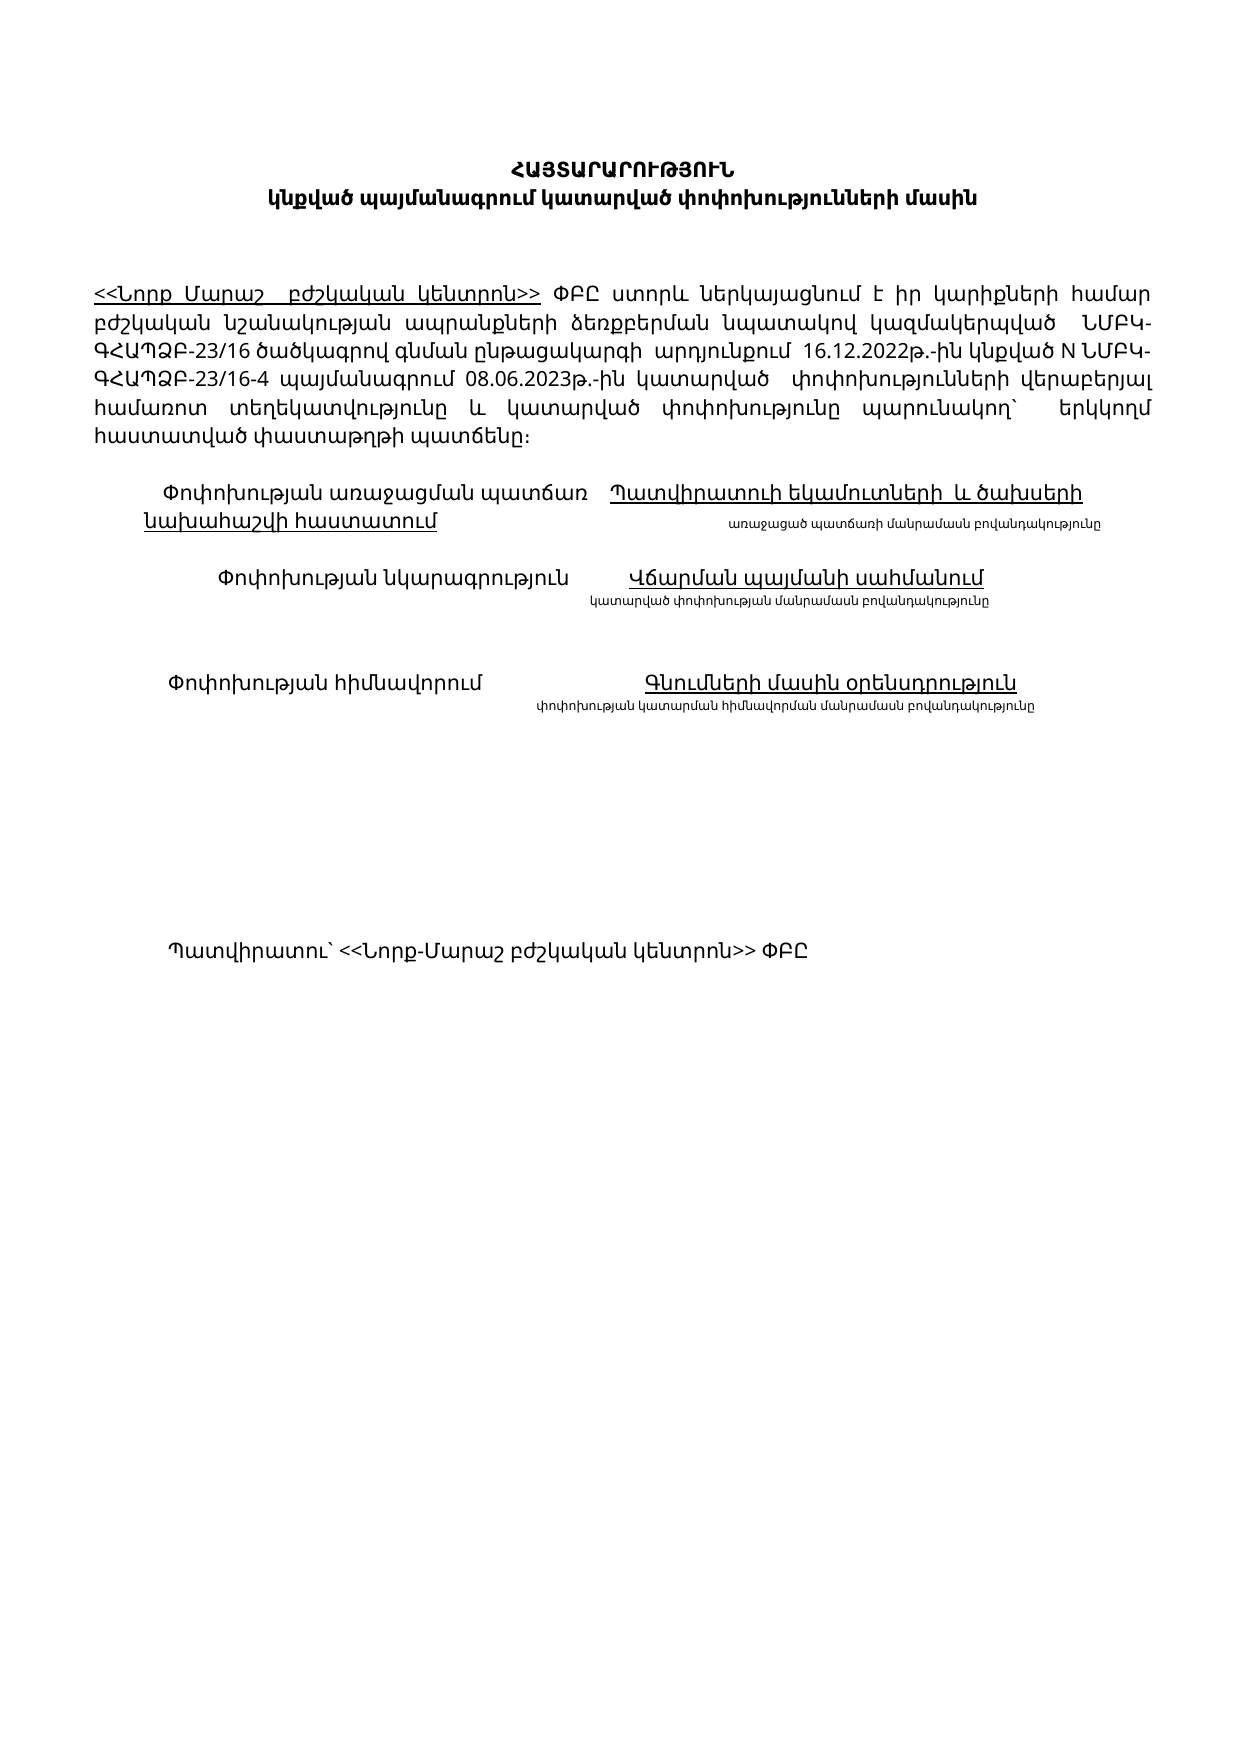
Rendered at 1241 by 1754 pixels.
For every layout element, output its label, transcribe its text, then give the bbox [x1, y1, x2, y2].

text Պատվիրատու` <<Նորք-Մարաշ բժշկական կենտրոն>> ՓԲԸ [94, 936, 1152, 965]
text ՀԱՅՏԱՐԱՐՈՒԹՅՈՒՆ [94, 155, 1152, 183]
text կնքված պայմանագրում կատարված փոփոխությունների մասին [94, 183, 1152, 212]
text փոփոխության կատարման հիմնավորման մանրամասն բովանդակությունը [94, 697, 1152, 714]
text <<Նորք Մարաշ բժշկական կենտրոն>> ՓԲԸ ստորև ներկայացնում է իր կարիքների համար բժշկական նշանակության ապրանքների ձեռքբերման նպատակով կազմակերպված ՆՄԲԿ-ԳՀԱՊՁԲ-23/16 ծածկագրով գնման ընթացակարգի արդյունքում 16.12.2022թ.-ին կնքված N ՆՄԲԿ-ԳՀԱՊՁԲ-23/16-4 պայմանագրում 08.06.2023թ.-ին կատարված փոփոխությունների վերաբերյալ համառոտ տեղեկատվությունը և կատարված փոփոխությունը պարունակող` երկկողմ հաստատված փաստաթղթի պատճենը։ [94, 279, 1152, 450]
text կատարված փոփոխության մանրամասն բովանդակությունը [94, 592, 1152, 609]
text Փոփոխության հիմնավորում Գնումների մասին օրենսդրություն [94, 668, 1152, 697]
text Փոփոխության նկարագրություն Վճարման պայմանի սահմանում [94, 563, 1152, 592]
text Փոփոխության առաջացման պատճառ Պատվիրատուի եկամուտների և ծախսերի նախահաշվի հաստատում առաջացած պատճառի մանրամասն բովանդակությունը [94, 478, 1152, 535]
